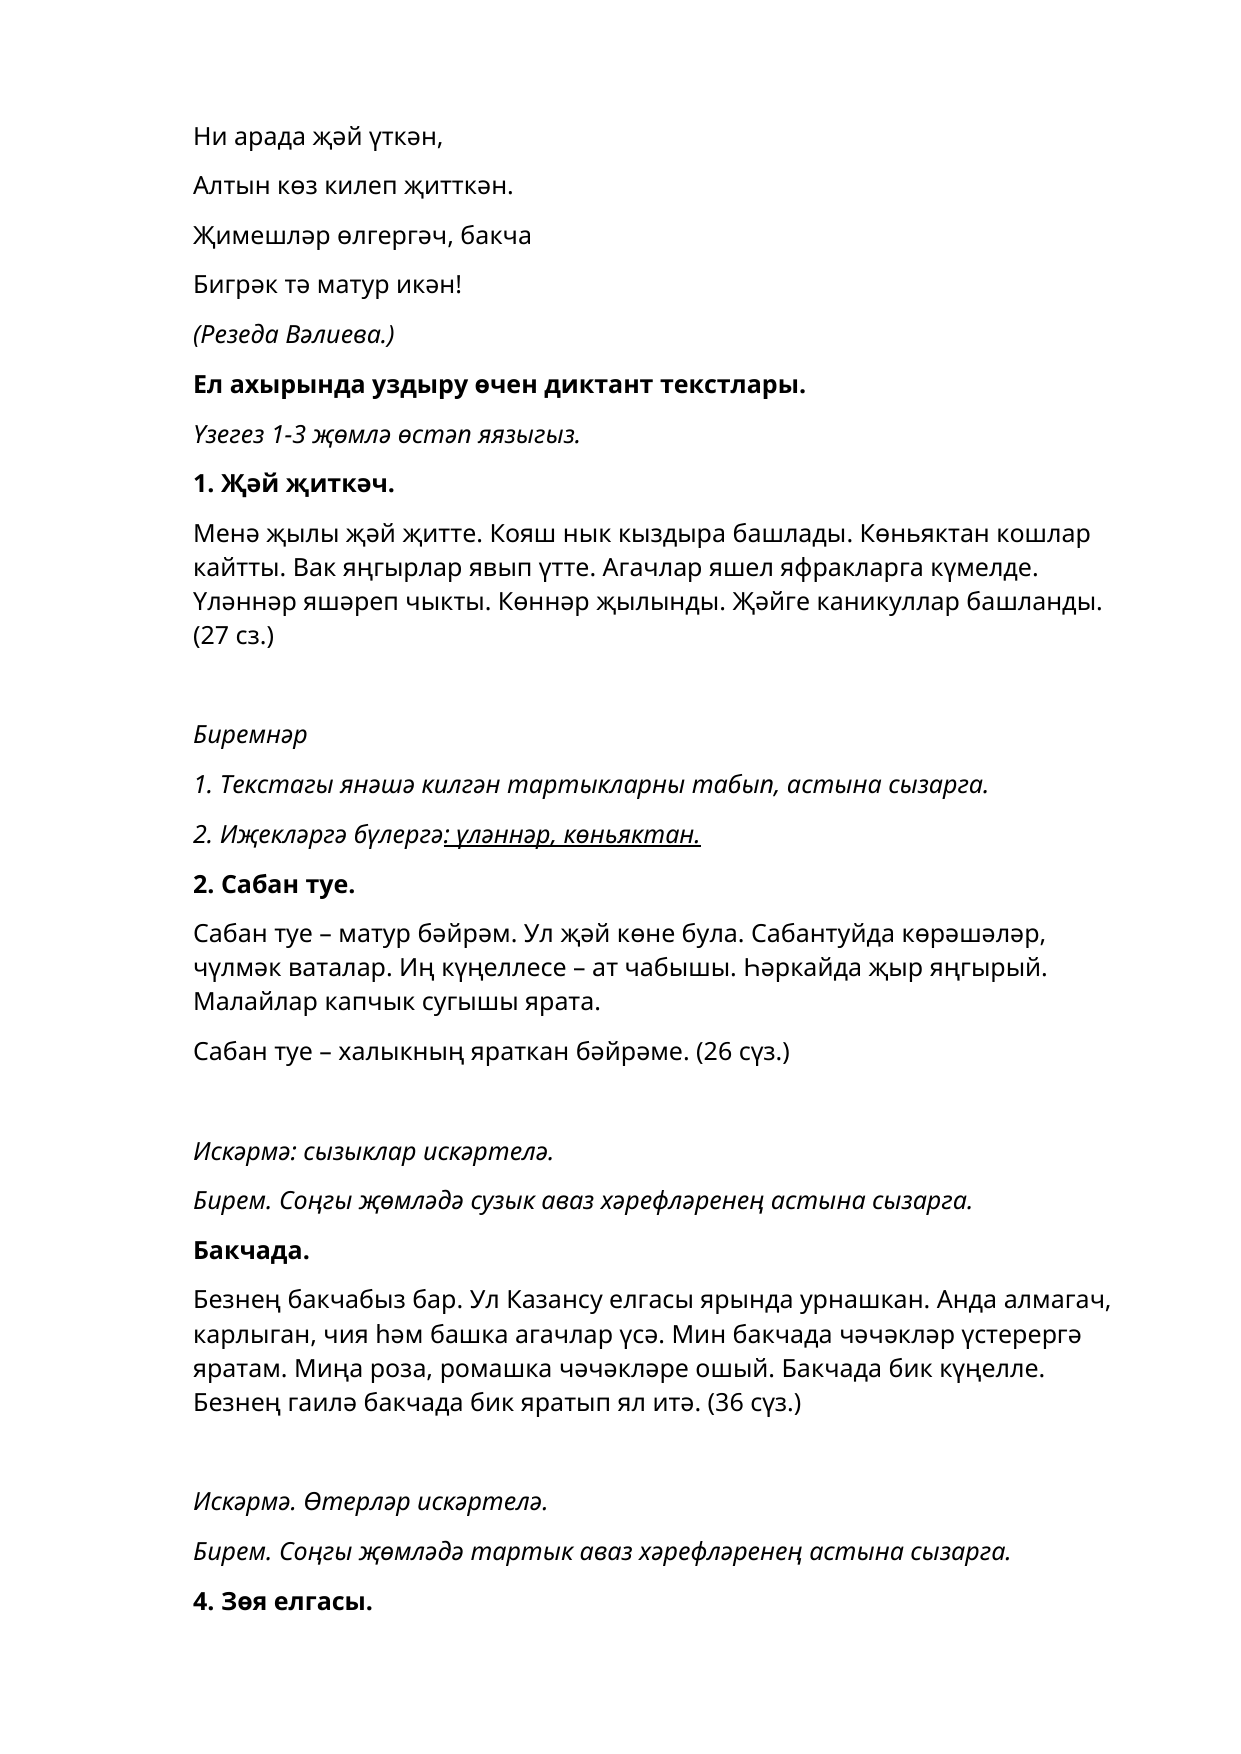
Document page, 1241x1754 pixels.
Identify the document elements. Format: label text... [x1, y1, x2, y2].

text Безнең бакчабыз бар. Ул Казансу елгасы ярында урнашкан. Анда алмагач, карлыган, чия һәм башка агачлар үсә. Мин бакчада чәчәкләр үстерергә яратам. Миңа роза, ромашка чәчәкләре ошый. Бакчада бик күңелле. Безнең гаилә бакчада бик яратып ял итә. (36 сүз.) [193, 1282, 1136, 1418]
text Ни арада җәй үткән, [193, 118, 1136, 152]
text 2. Сабан туе. [193, 866, 1136, 900]
text 1. Җәй җиткәч. [193, 466, 1136, 500]
text Биремнәр [193, 717, 1136, 751]
text Бакчада. [193, 1232, 1136, 1267]
text Ел ахырында уздыру өчен диктант текстлары. [193, 367, 1136, 401]
text Бирем. Соңгы җөмләдә сузык аваз хәрефләренең астына сызарга. [193, 1183, 1136, 1217]
text Менә җылы җәй җитте. Кояш нык кыздыра башлады. Көньяктан кошлар кайтты. Вак яңгырлар явып үтте. Агачлар яшел яфракларга күмелде. Үләннәр яшәреп чыкты. Көннәр җылынды. Җәйге каникуллар башланды. (27 сз.) [193, 516, 1136, 652]
text 1. Текстагы янәшә килгән тартыкларны табып, астына сызарга. [193, 767, 1136, 801]
text Җимешләр өлгергәч, бакча [193, 217, 1136, 252]
text Алтын көз килеп җитткән. [193, 168, 1136, 202]
text 4. Зөя елгасы. [193, 1583, 1136, 1617]
text (Резеда Вәлиева.) [193, 317, 1136, 351]
text Сабан туе – матур бәйрәм. Ул җәй көне була. Сабантуйда көрәшәләр, чүлмәк ваталар. Иң күңеллесе – ат чабышы. Һәркайда җыр яңгырый. Малайлар капчык сугышы ярата. [193, 916, 1136, 1018]
text Сабан туе – халыкның яраткан бәйрәме. (26 сүз.) [193, 1034, 1136, 1068]
text Бигрәк тә матур икән! [193, 267, 1136, 301]
text Искәрмә. Өтерләр искәртелә. [193, 1484, 1136, 1518]
text Бирем. Соңгы җөмләдә тартык аваз хәрефләренең астына сызарга. [193, 1533, 1136, 1567]
text Үзегез 1-3 җөмлә өстәп яязыгыз. [193, 416, 1136, 450]
text 2. Иҗекләргә бүлергә: үләннәр, көньяктан. [193, 817, 1136, 851]
text Искәрмә: сызыклар искәртелә. [193, 1133, 1136, 1167]
